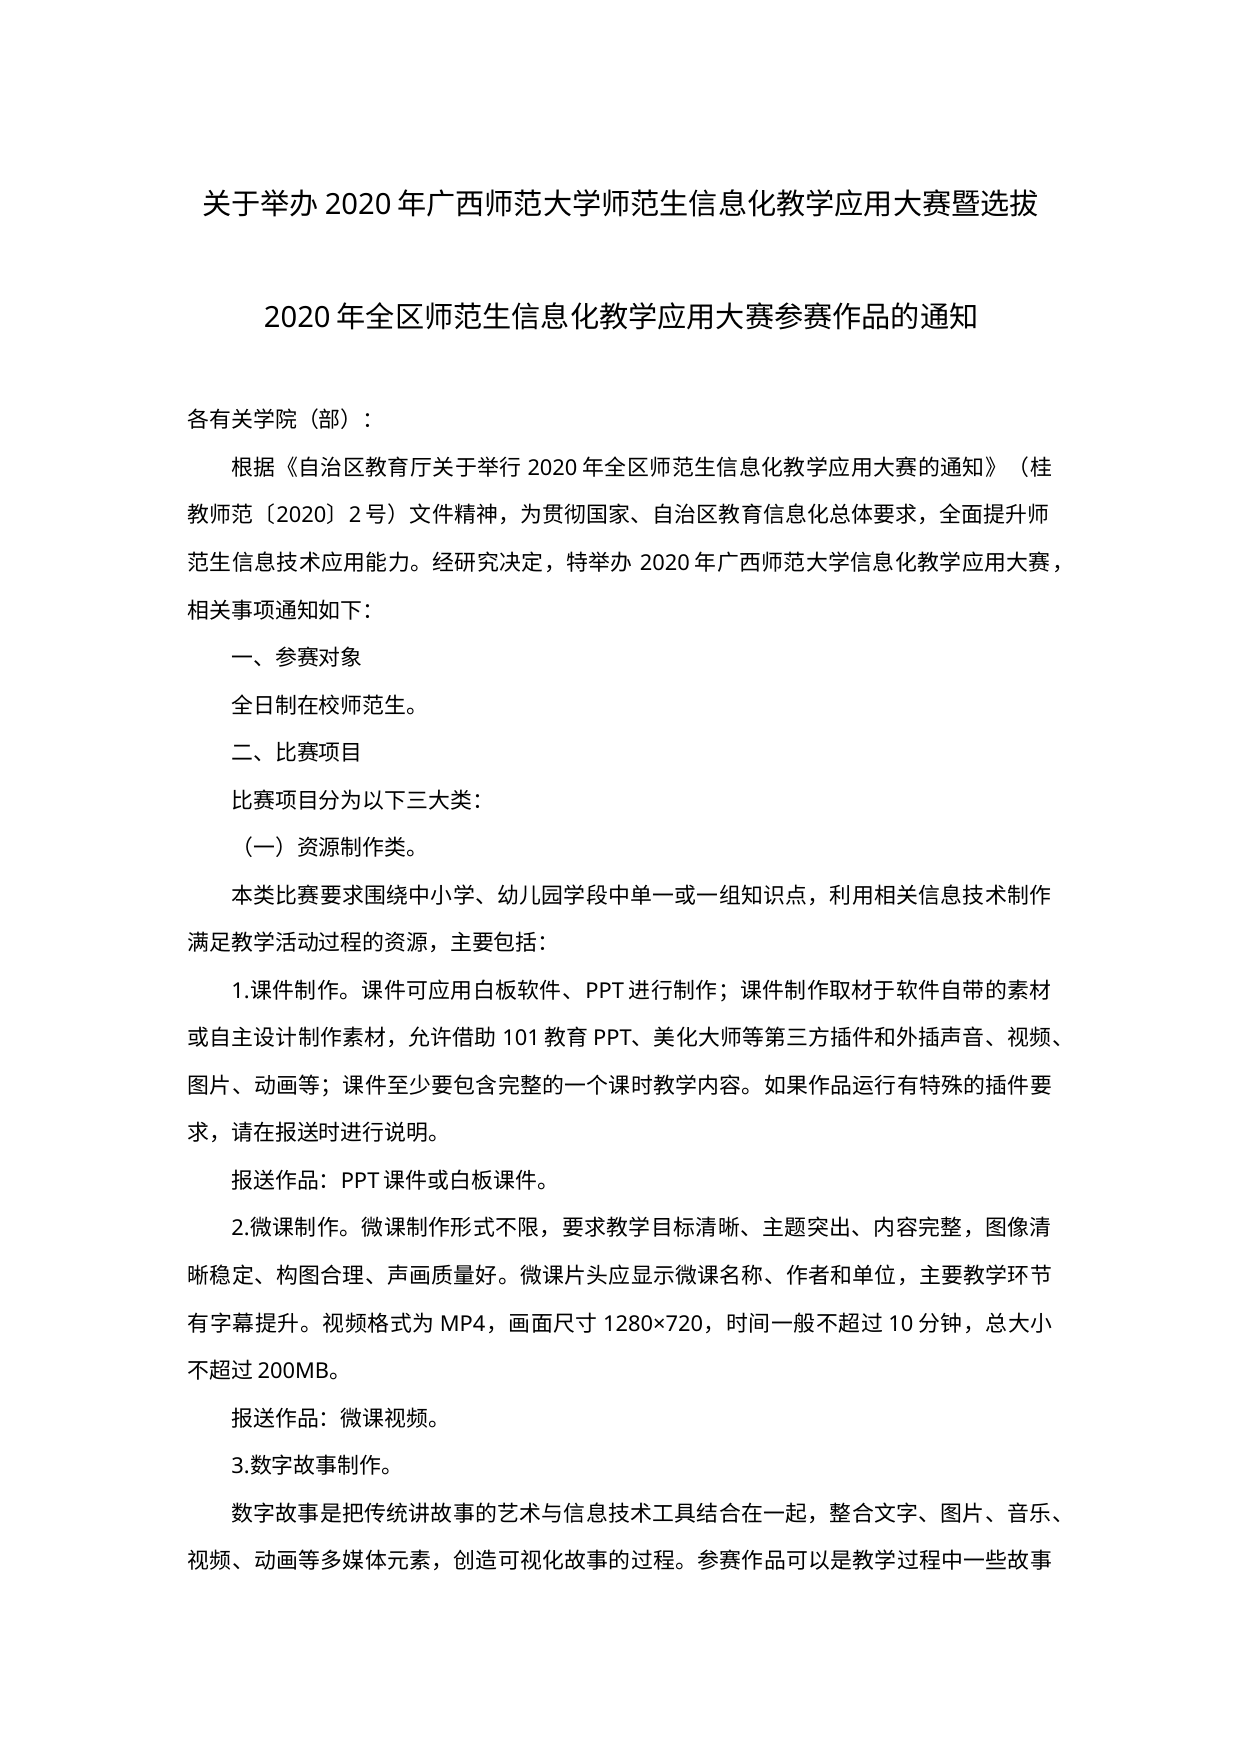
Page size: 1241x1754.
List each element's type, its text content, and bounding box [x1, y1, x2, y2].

text 比赛项目分为以下三大类： [187, 783, 1053, 814]
text 3.数字故事制作。 [187, 1448, 1053, 1480]
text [187, 1496, 1053, 1575]
text 一、参赛对象 [187, 640, 1053, 672]
text 1.课件制作。课件可应用白板软件、PPT进行制作；课件制作取材于软件自带的素材或自主设计制作素材，允许借助101教育PPT、美化大师等第三方插件和外插声音、视频、图片、动画等；课件至少要包含完整的一个课时教学内容。如果作品运行有特殊的插件要求，请在报送时进行说明。 [187, 973, 1053, 1147]
text 本类比赛要求围绕中小学、幼儿园学段中单一或一组知识点，利用相关信息技术制作满足教学活动过程的资源，主要包括： [187, 878, 1053, 957]
text 关于举办2020年广西师范大学师范生信息化教学应用大赛暨选拔2020年全区师范生信息化教学应用大赛参赛作品的通知 [186, 164, 1054, 352]
text 2.微课制作。微课制作形式不限，要求教学目标清晰、主题突出、内容完整，图像清晰稳定、构图合理、声画质量好。微课片头应显示微课名称、作者和单位，主要教学环节有字幕提升。视频格式为MP4，画面尺寸1280×720，时间一般不超过10分钟，总大小不超过200MB。 [187, 1210, 1053, 1385]
text 各有关学院（部）： [187, 402, 1053, 434]
text （一）资源制作类。 [187, 830, 1053, 862]
text 二、比赛项目 [187, 735, 1053, 767]
text 全日制在校师范生。 [187, 688, 1053, 719]
text 根据《自治区教育厅关于举行2020年全区师范生信息化教学应用大赛的通知》（桂教师范〔2020〕2号）文件精神，为贯彻国家、自治区教育信息化总体要求，全面提升师范生信息技术应用能力。经研究决定，特举办2020年广西师范大学信息化教学应用大赛，相关事项通知如下： [187, 450, 1053, 624]
text 报送作品：PPT课件或白板课件。 [187, 1163, 1053, 1194]
text 报送作品：微课视频。 [187, 1401, 1053, 1432]
